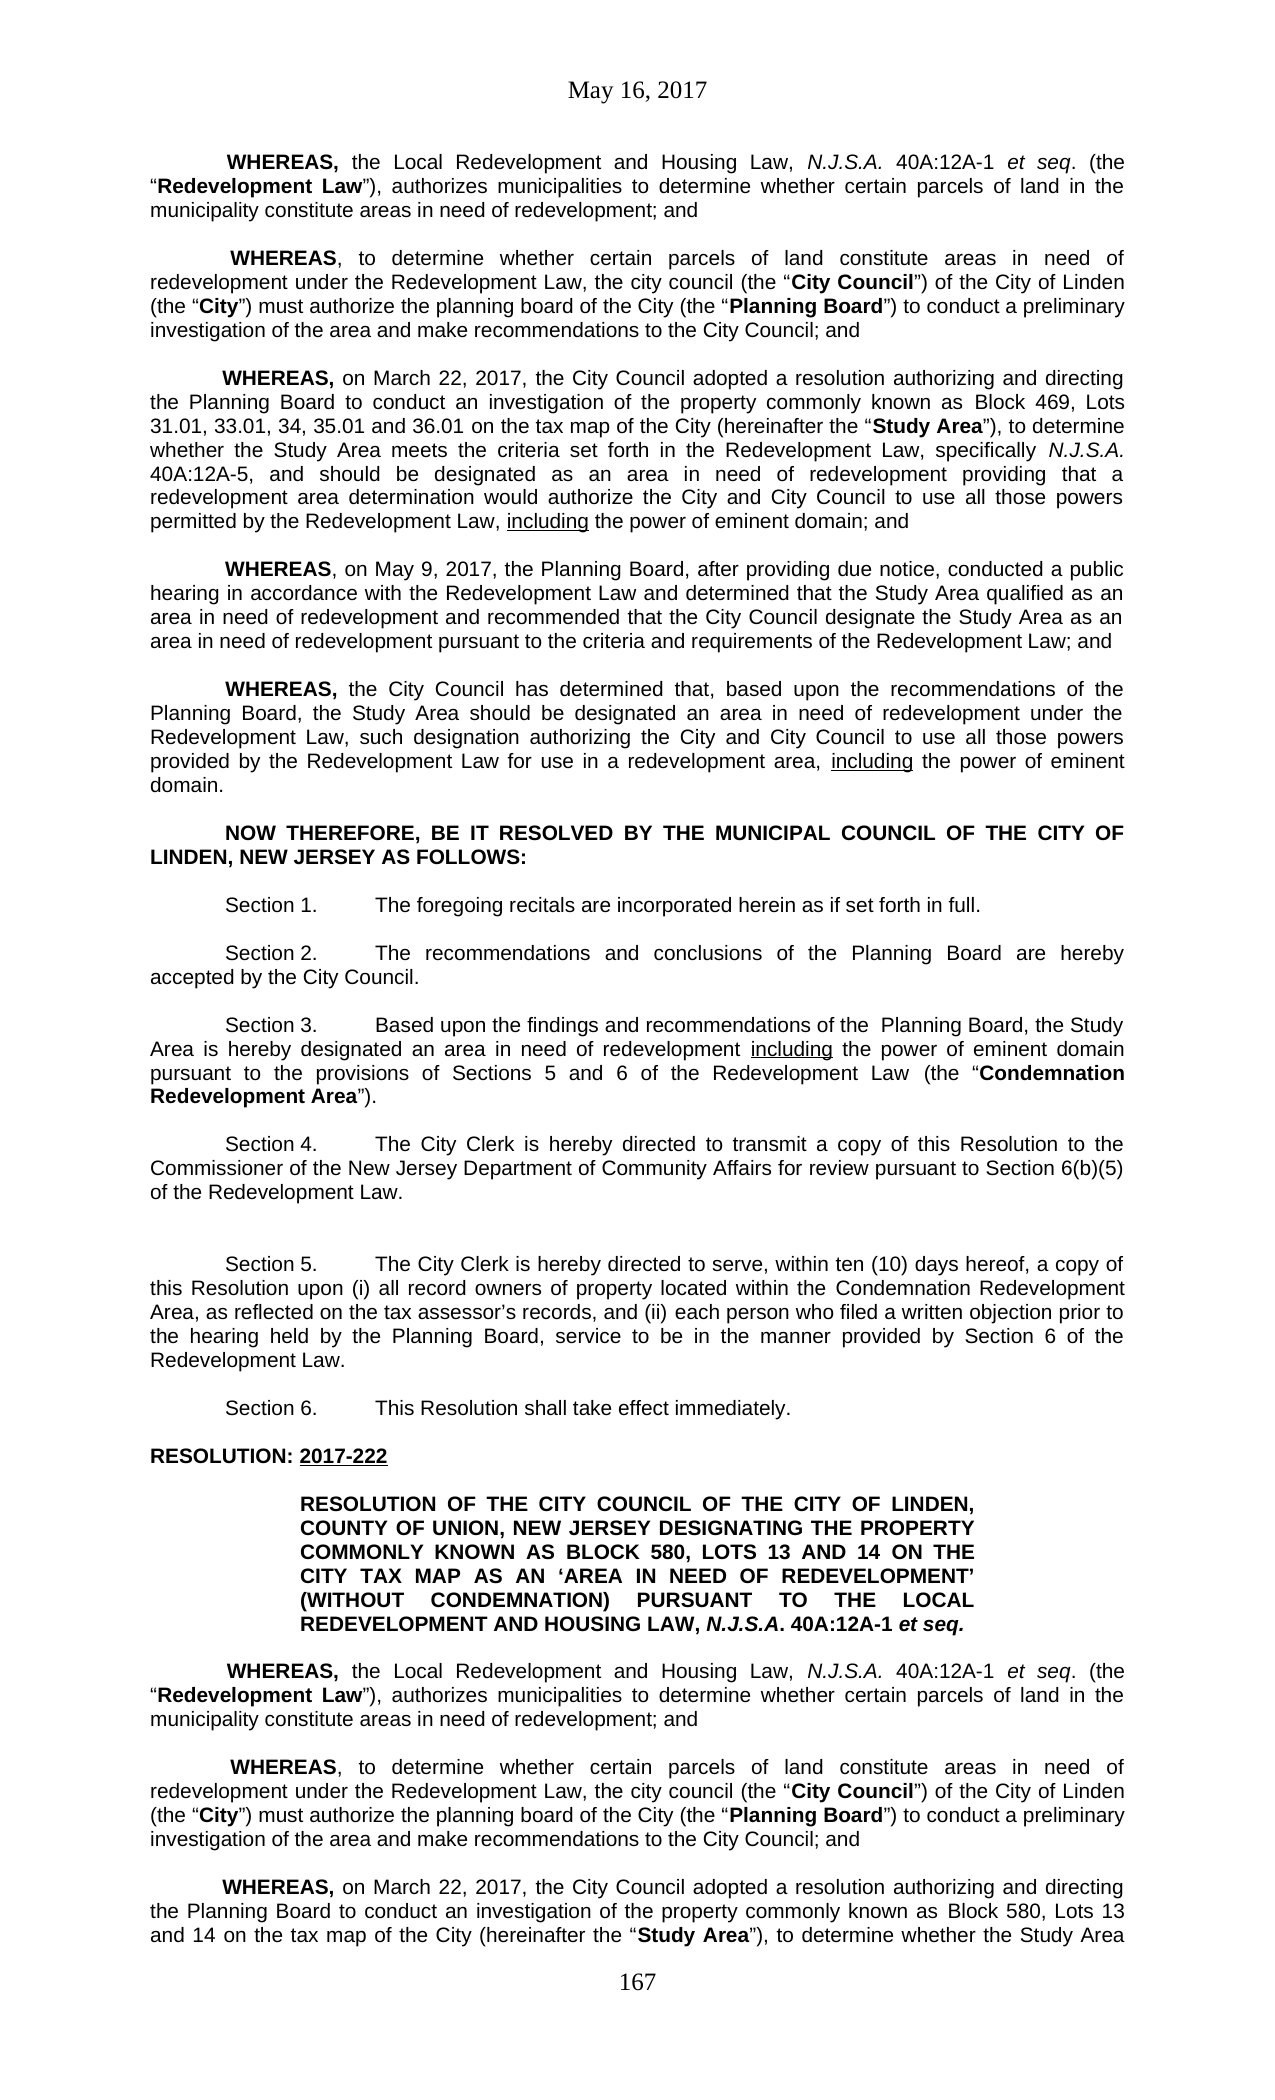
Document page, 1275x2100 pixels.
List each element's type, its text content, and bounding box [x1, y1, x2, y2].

text Section 2. The recommendations and conclusions of the Planning Board are hereby accepted by the City Council. [150, 941, 1125, 988]
text RESOLUTION OF THE CITY COUNCIL OF THE CITY OF LINDEN, COUNTY OF UNION, NEW JERSEY DESIGNATING THE PROPERTY COMMONLY KNOWN AS BLOCK 580, LOTS 13 AND 14 ON THE CITY TAX MAP AS AN ‘AREA IN NEED OF REDEVELOPMENT’ (WITHOUT CONDEMNATION) PURSUANT TO THE LOCAL REDEVELOPMENT AND HOUSING LAW, N.J.S.A. 40A:12A-1 et seq. [300, 1492, 975, 1635]
text RESOLUTION: 2017-222 [150, 1444, 975, 1468]
text Section 1. The foregoing recitals are incorporated herein as if set forth in full. [150, 893, 1125, 917]
text Section 6. This Resolution shall take effect immediately. [150, 1396, 1125, 1420]
text Section 5. The City Clerk is hereby directed to serve, within ten (10) days hereof, a copy of this Resolution upon (i) all record owners of property located within the Condemnation Redevelopment Area, as reflected on the tax assessor’s records, and (ii) each person who filed a written objection prior to the hearing held by the Planning Board, service to be in the manner provided by Section 6 of the Redevelopment Law. [150, 1252, 1125, 1372]
text WHEREAS, on March 22, 2017, the City Council adopted a resolution authorizing and directing the Planning Board to conduct an investigation of the property commonly known as Block 469, Lots 31.01, 33.01, 34, 35.01 and 36.01 on the tax map of the City (hereinafter the “Study Area”), to determine whether the Study Area meets the criteria set forth in the Redevelopment Law, specifically N.J.S.A. 40A:12A-5, and should be designated as an area in need of redevelopment providing that a redevelopment area determination would authorize the City and City Council to use all those powers permitted by the Redevelopment Law, including the power of eminent domain; and [150, 366, 1125, 533]
text WHEREAS, on May 9, 2017, the Planning Board, after providing due notice, conducted a public hearing in accordance with the Redevelopment Law and determined that the Study Area qualified as an area in need of redevelopment and recommended that the City Council designate the Study Area as an area in need of redevelopment pursuant to the criteria and requirements of the Redevelopment Law; and [150, 557, 1125, 653]
text WHEREAS, to determine whether certain parcels of land constitute areas in need of redevelopment under the Redevelopment Law, the city council (the “City Council”) of the City of Linden (the “City”) must authorize the planning board of the City (the “Planning Board”) to conduct a preliminary investigation of the area and make recommendations to the City Council; and [150, 246, 1125, 342]
text Section 4. The City Clerk is hereby directed to transmit a copy of this Resolution to the Commissioner of the New Jersey Department of Community Affairs for review pursuant to Section 6(b)(5) of the Redevelopment Law. [150, 1132, 1125, 1204]
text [150, 1875, 1125, 1947]
text WHEREAS, the Local Redevelopment and Housing Law, N.J.S.A. 40A:12A-1 et seq. (the “Redevelopment Law”), authorizes municipalities to determine whether certain parcels of land in the municipality constitute areas in need of redevelopment; and [150, 1659, 1125, 1731]
text Section 3. Based upon the findings and recommendations of the Planning Board, the Study Area is hereby designated an area in need of redevelopment including the power of eminent domain pursuant to the provisions of Sections 5 and 6 of the Redevelopment Law (the “Condemnation Redevelopment Area”). [150, 1012, 1125, 1108]
text WHEREAS, the Local Redevelopment and Housing Law, N.J.S.A. 40A:12A-1 et seq. (the “Redevelopment Law”), authorizes municipalities to determine whether certain parcels of land in the municipality constitute areas in need of redevelopment; and [150, 150, 1125, 222]
text NOW THEREFORE, BE IT RESOLVED BY THE MUNICIPAL COUNCIL OF THE CITY OF LINDEN, NEW JERSEY AS FOLLOWS: [150, 821, 1125, 869]
text WHEREAS, to determine whether certain parcels of land constitute areas in need of redevelopment under the Redevelopment Law, the city council (the “City Council”) of the City of Linden (the “City”) must authorize the planning board of the City (the “Planning Board”) to conduct a preliminary investigation of the area and make recommendations to the City Council; and [150, 1755, 1125, 1851]
text WHEREAS, the City Council has determined that, based upon the recommendations of the Planning Board, the Study Area should be designated an area in need of redevelopment under the Redevelopment Law, such designation authorizing the City and City Council to use all those powers provided by the Redevelopment Law for use in a redevelopment area, including the power of eminent domain. [150, 677, 1125, 797]
